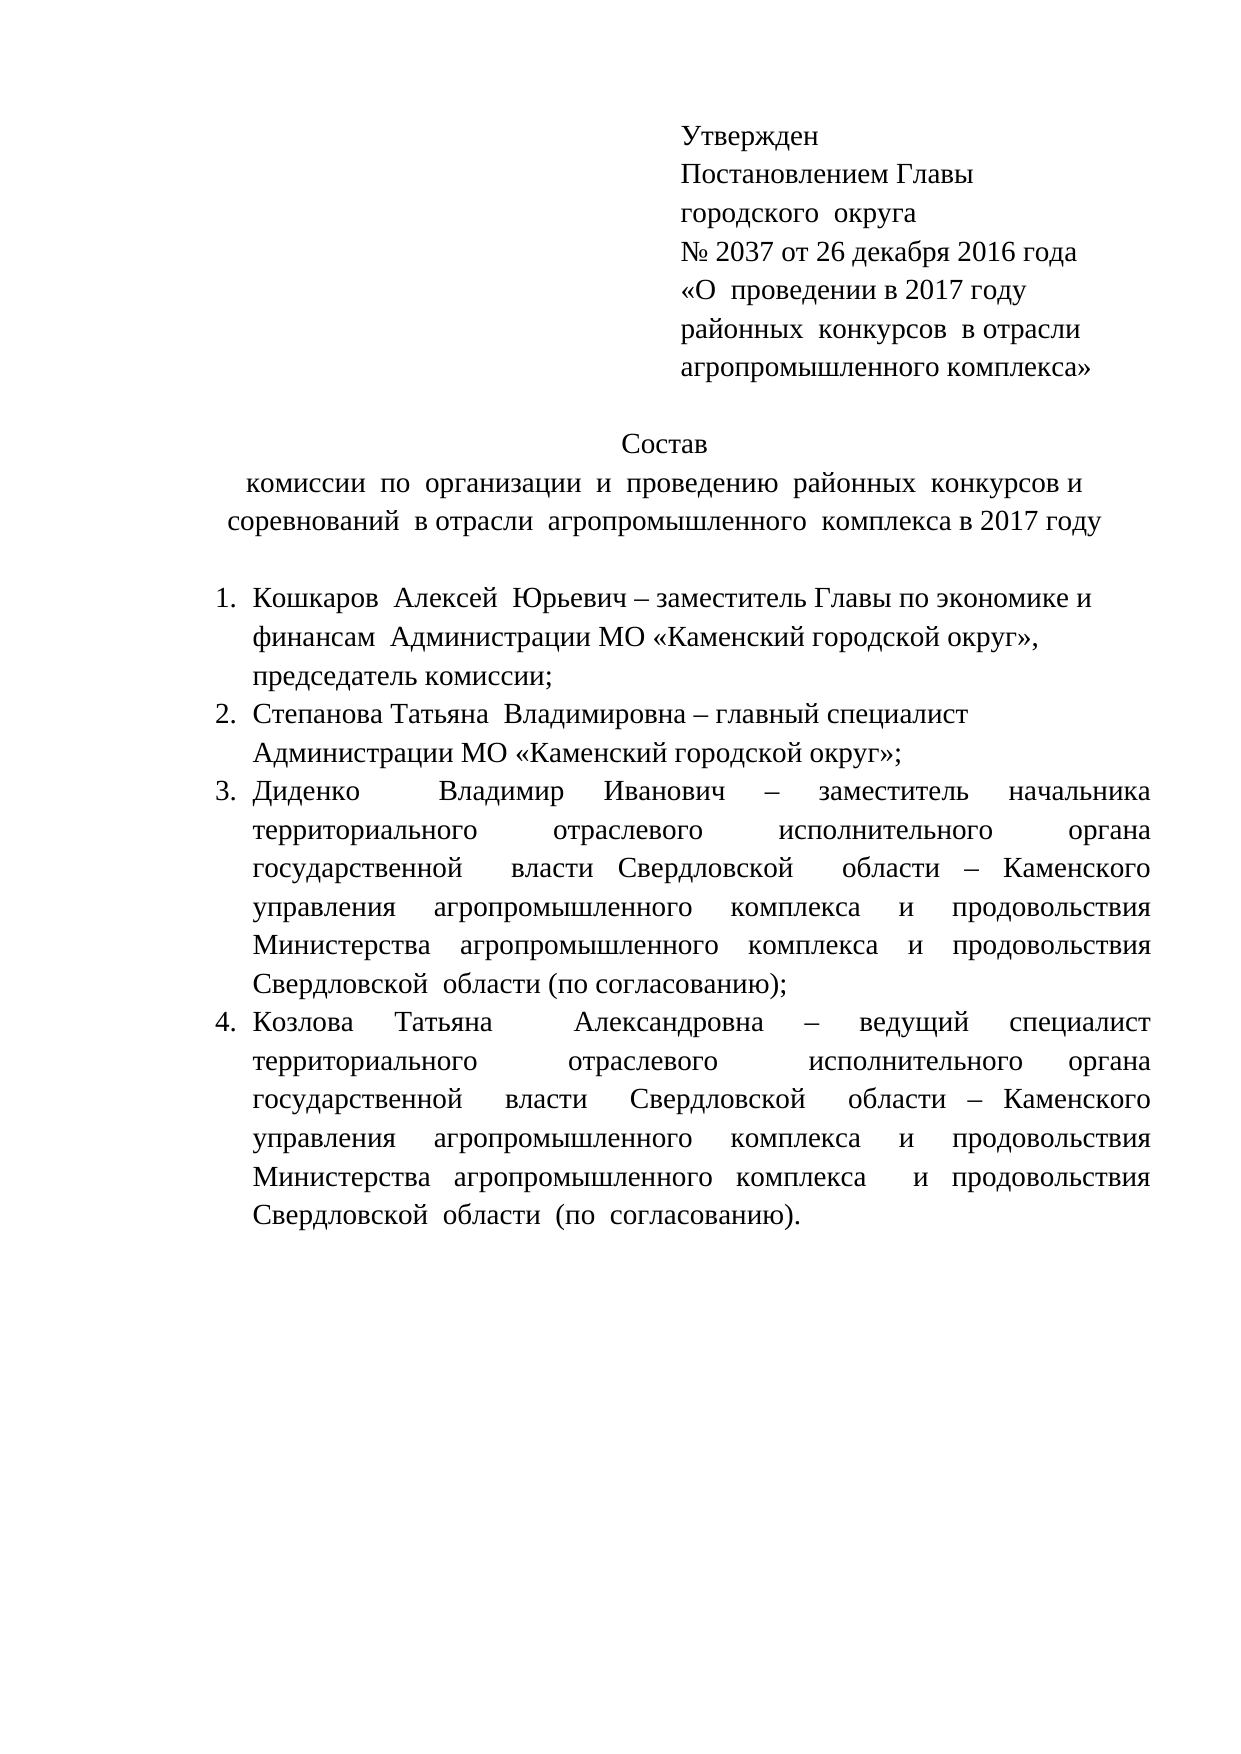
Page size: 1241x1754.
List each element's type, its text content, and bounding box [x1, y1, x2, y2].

text № 2037 от 26 декабря 2016 года [177, 234, 1152, 267]
text агропромышленного комплекса» [177, 349, 1152, 383]
list Степанова Татьяна Владимировна – главный специалист Администрации МО «Каменский городской округ»; [215, 696, 1152, 768]
text Утвержден [177, 118, 1152, 152]
text городского округа [177, 195, 1152, 229]
list Кошкаров Алексей Юрьевич – заместитель Главы по экономике и финансам Администрации МО «Каменский городской округ», председатель комиссии; [215, 581, 1152, 691]
text комиссии по организации и проведению районных конкурсов и соревнований в отрасли агропромышленного комплекса в 2017 году [177, 465, 1152, 537]
text Состав [177, 426, 1152, 460]
text Постановлением Главы [177, 157, 1152, 190]
list Диденко Владимир Иванович – заместитель начальника территориального отраслевого исполнительного органа государственной власти Свердловской области – Каменского управления агропромышленного комплекса и продовольствия Министерства агропромышленного комплекса и продовольствия Свердловской области (по согласованию); [215, 773, 1152, 999]
text районных конкурсов в отрасли [177, 311, 1152, 344]
list Козлова Татьяна Александровна – ведущий специалист территориального отраслевого исполнительного органа государственной власти Свердловской области – Каменского управления агропромышленного комплекса и продовольствия Министерства агропромышленного комплекса и продовольствия Свердловской области (по согласованию). [215, 1004, 1152, 1231]
text «О проведении в 2017 году [177, 272, 1152, 306]
